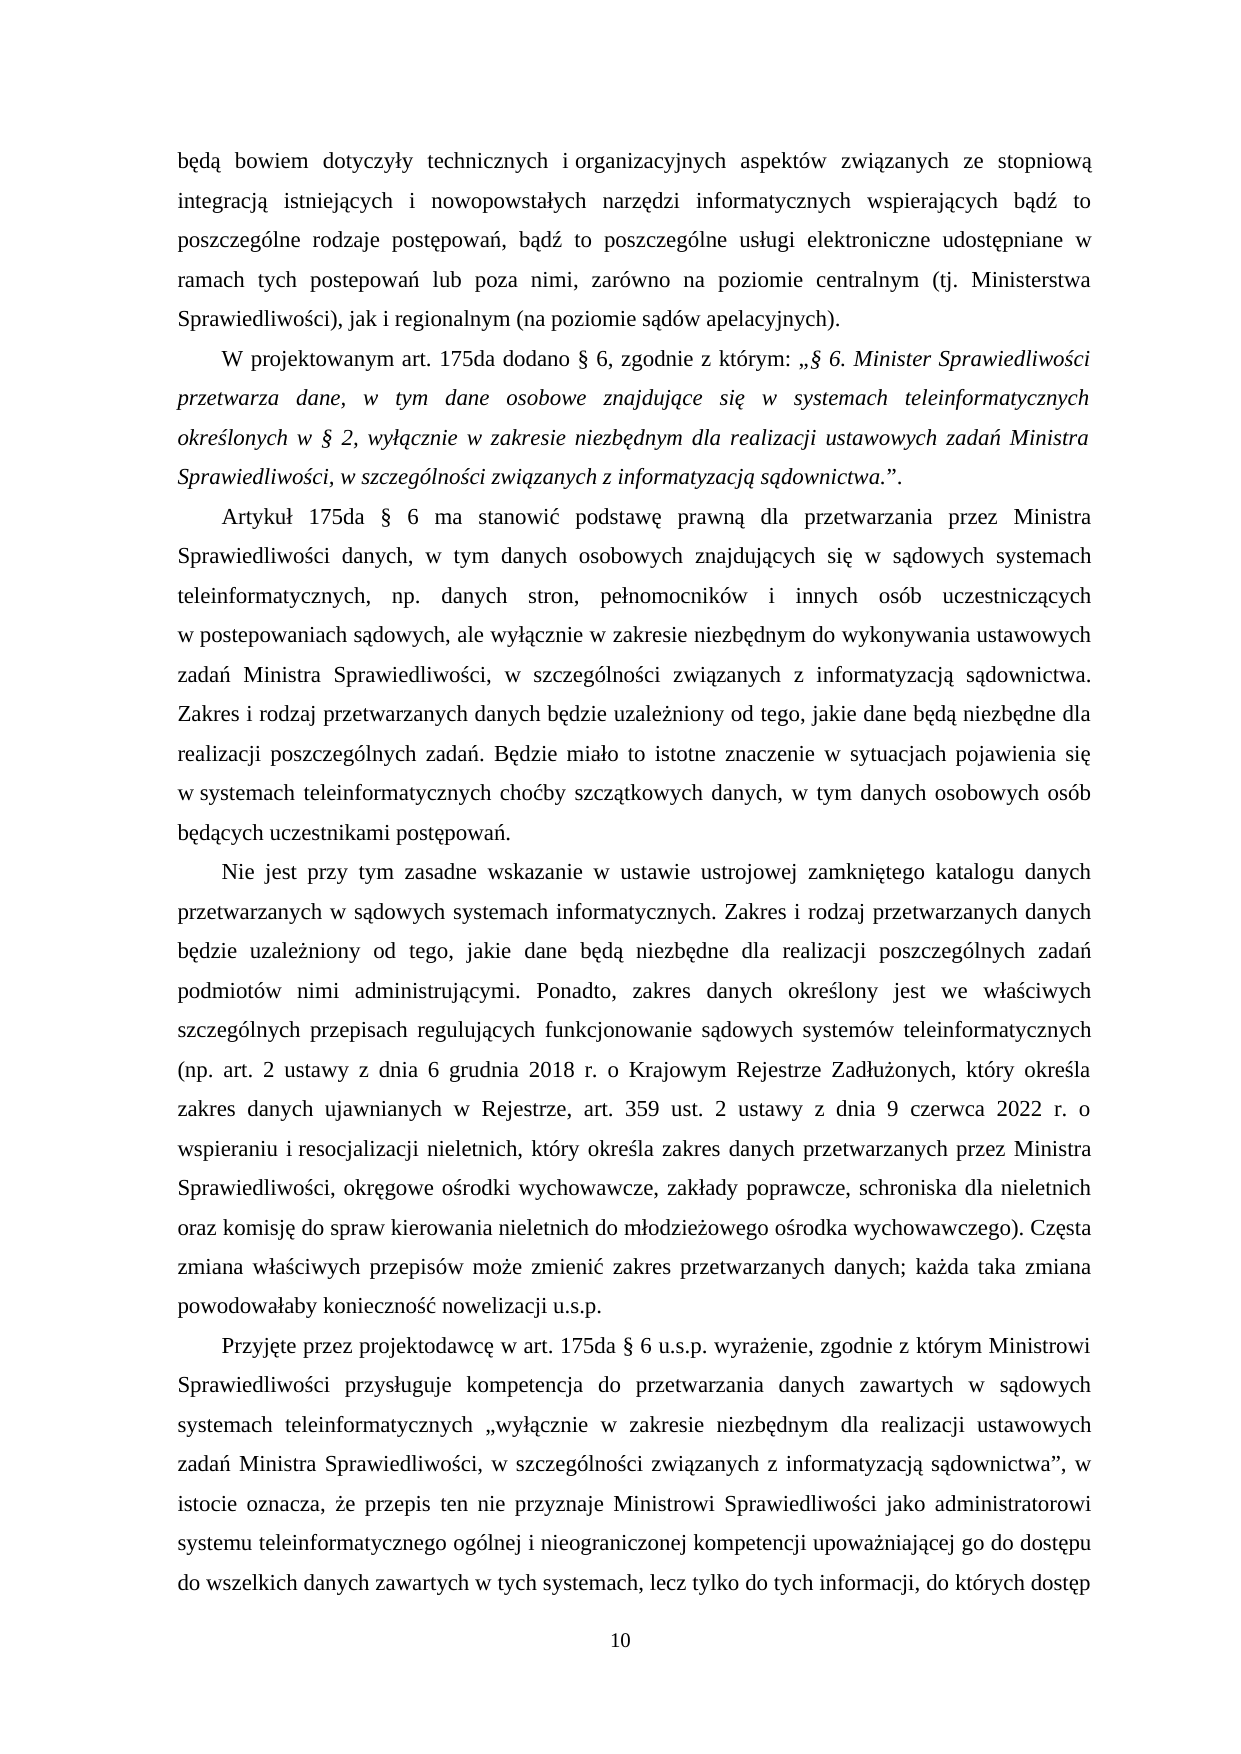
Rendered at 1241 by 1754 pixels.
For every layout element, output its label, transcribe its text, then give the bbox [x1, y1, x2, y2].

text W projektowanym art. 175da dodano § 6, zgodnie z którym: „§ 6. Minister Sprawiedliwości przetwarza dane, w tym dane osobowe znajdujące się w systemach teleinformatycznych określonych w § 2, wyłącznie w zakresie niezbędnym dla realizacji ustawowych zadań Ministra Sprawiedliwości, w szczególności związanych z informatyzacją sądownictwa.”. [177, 345, 1093, 490]
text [177, 1332, 1093, 1595]
text Artykuł 175da § 6 ma stanowić podstawę prawną dla przetwarzania przez Ministra Sprawiedliwości danych, w tym danych osobowych znajdujących się w sądowych systemach teleinformatycznych, np. danych stron, pełnomocników i innych osób uczestniczących w postepowaniach sądowych, ale wyłącznie w zakresie niezbędnym do wykonywania ustawowych zadań Ministra Sprawiedliwości, w szczególności związanych z informatyzacją sądownictwa. Zakres i rodzaj przetwarzanych danych będzie uzależniony od tego, jakie dane będą niezbędne dla realizacji poszczególnych zadań. Będzie miało to istotne znaczenie w sytuacjach pojawienia się w systemach teleinformatycznych choćby szczątkowych danych, w tym danych osobowych osób będących uczestnikami postępowań. [177, 503, 1093, 845]
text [177, 148, 1093, 332]
text Nie jest przy tym zasadne wskazanie w ustawie ustrojowej zamkniętego katalogu danych przetwarzanych w sądowych systemach informatycznych. Zakres i rodzaj przetwarzanych danych będzie uzależniony od tego, jakie dane będą niezbędne dla realizacji poszczególnych zadań podmiotów nimi administrującymi. Ponadto, zakres danych określony jest we właściwych szczególnych przepisach regulujących funkcjonowanie sądowych systemów teleinformatycznych (np. art. 2 ustawy z dnia 6 grudnia 2018 r. o Krajowym Rejestrze Zadłużonych, który określa zakres danych ujawnianych w Rejestrze, art. 359 ust. 2 ustawy z dnia 9 czerwca 2022 r. o wspieraniu i resocjalizacji nieletnich, który określa zakres danych przetwarzanych przez Ministra Sprawiedliwości, okręgowe ośrodki wychowawcze, zakłady poprawcze, schroniska dla nieletnich oraz komisję do spraw kierowania nieletnich do młodzieżowego ośrodka wychowawczego). Częsta zmiana właściwych przepisów może zmienić zakres przetwarzanych danych; każda taka zmiana powodowałaby konieczność nowelizacji u.s.p. [177, 858, 1093, 1319]
